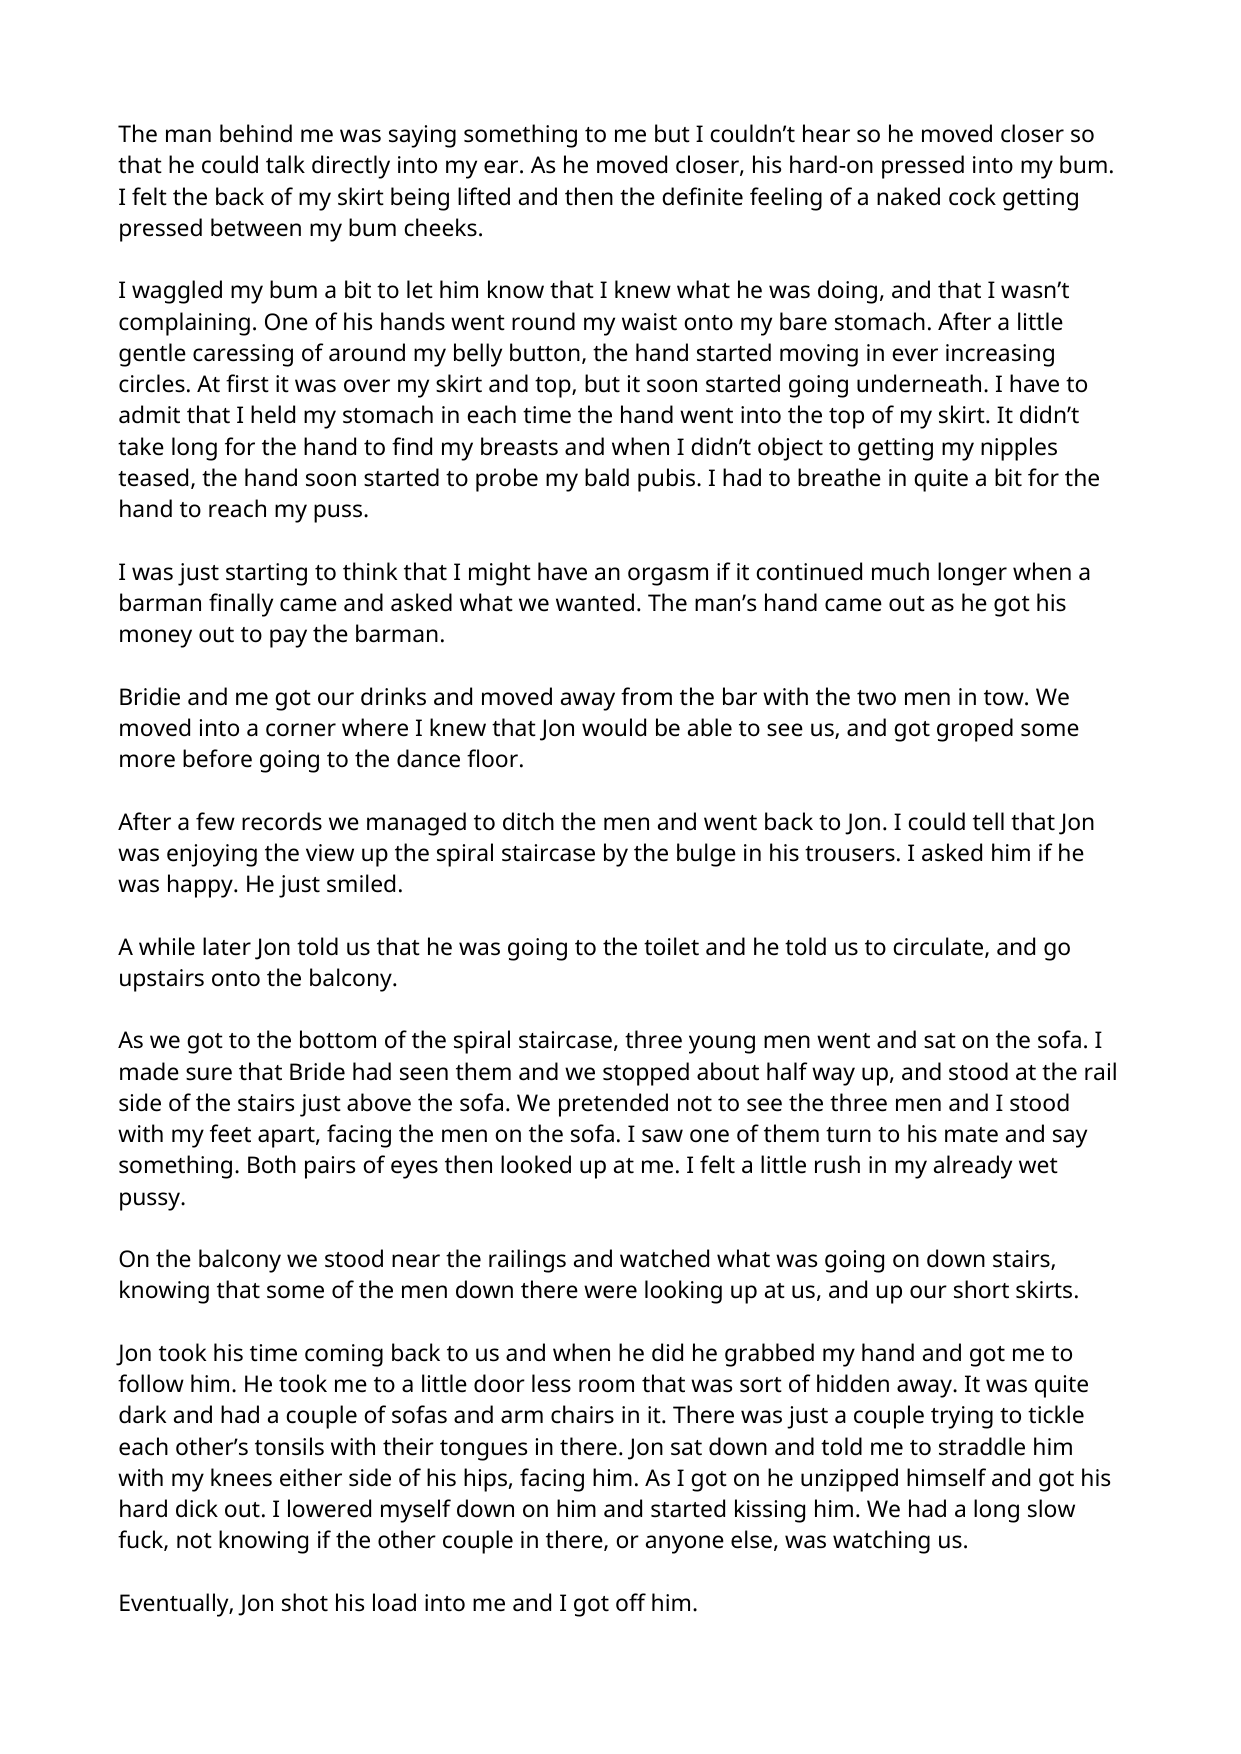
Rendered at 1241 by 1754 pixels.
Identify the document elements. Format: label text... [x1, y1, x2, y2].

text After a few records we managed to ditch the men and went back to Jon. I could tell that Jon was enjoying the view up the spiral staircase by the bulge in his trousers. I asked him if he was happy. He just smiled. [118, 806, 1122, 899]
text Eventually, Jon shot his load into me and I got off him. [118, 1587, 1122, 1618]
text As we got to the bottom of the spiral staircase, three young men went and sat on the sofa. I made sure that Bride had seen them and we stopped about half way up, and stood at the rail side of the stairs just above the sofa. We pretended not to see the three men and I stood with my feet apart, facing the men on the sofa. I saw one of them turn to his mate and say something. Both pairs of eyes then looked up at me. I felt a little rush in my already wet pussy. [118, 1024, 1122, 1212]
text The man behind me was saying something to me but I couldn’t hear so he moved closer so that he could talk directly into my ear. As he moved closer, his hard-on pressed into my bum. I felt the back of my skirt being lifted and then the definite feeling of a naked cock getting pressed between my bum cheeks. [118, 118, 1122, 243]
text A while later Jon told us that he was going to the toilet and he told us to circulate, and go upstairs onto the balcony. [118, 931, 1122, 993]
text I was just starting to think that I might have an orgasm if it continued much longer when a barman finally came and asked what we wanted. The man’s hand came out as he got his money out to pay the barman. [118, 556, 1122, 649]
text Bridie and me got our drinks and moved away from the bar with the two men in tow. We moved into a corner where I knew that Jon would be able to see us, and got groped some more before going to the dance floor. [118, 681, 1122, 774]
text On the balcony we stood near the railings and watched what was going on down stairs, knowing that some of the men down there were looking up at us, and up our short skirts. [118, 1243, 1122, 1306]
text Jon took his time coming back to us and when he did he grabbed my hand and got me to follow him. He took me to a little door less room that was sort of hidden away. It was quite dark and had a couple of sofas and arm chairs in it. There was just a couple trying to tickle each other’s tonsils with their tongues in there. Jon sat down and told me to straddle him with my knees either side of his hips, facing him. As I got on he unzipped himself and got his hard dick out. I lowered myself down on him and started kissing him. We had a long slow fuck, not knowing if the other couple in there, or anyone else, was watching us. [118, 1337, 1122, 1556]
text I waggled my bum a bit to let him know that I knew what he was doing, and that I wasn’t complaining. One of his hands went round my waist onto my bare stomach. After a little gentle caressing of around my belly button, the hand started moving in ever increasing circles. At first it was over my skirt and top, but it soon started going underneath. I have to admit that I held my stomach in each time the hand went into the top of my skirt. It didn’t take long for the hand to find my breasts and when I didn’t object to getting my nipples teased, the hand soon started to probe my bald pubis. I had to breathe in quite a bit for the hand to reach my puss. [118, 274, 1122, 524]
